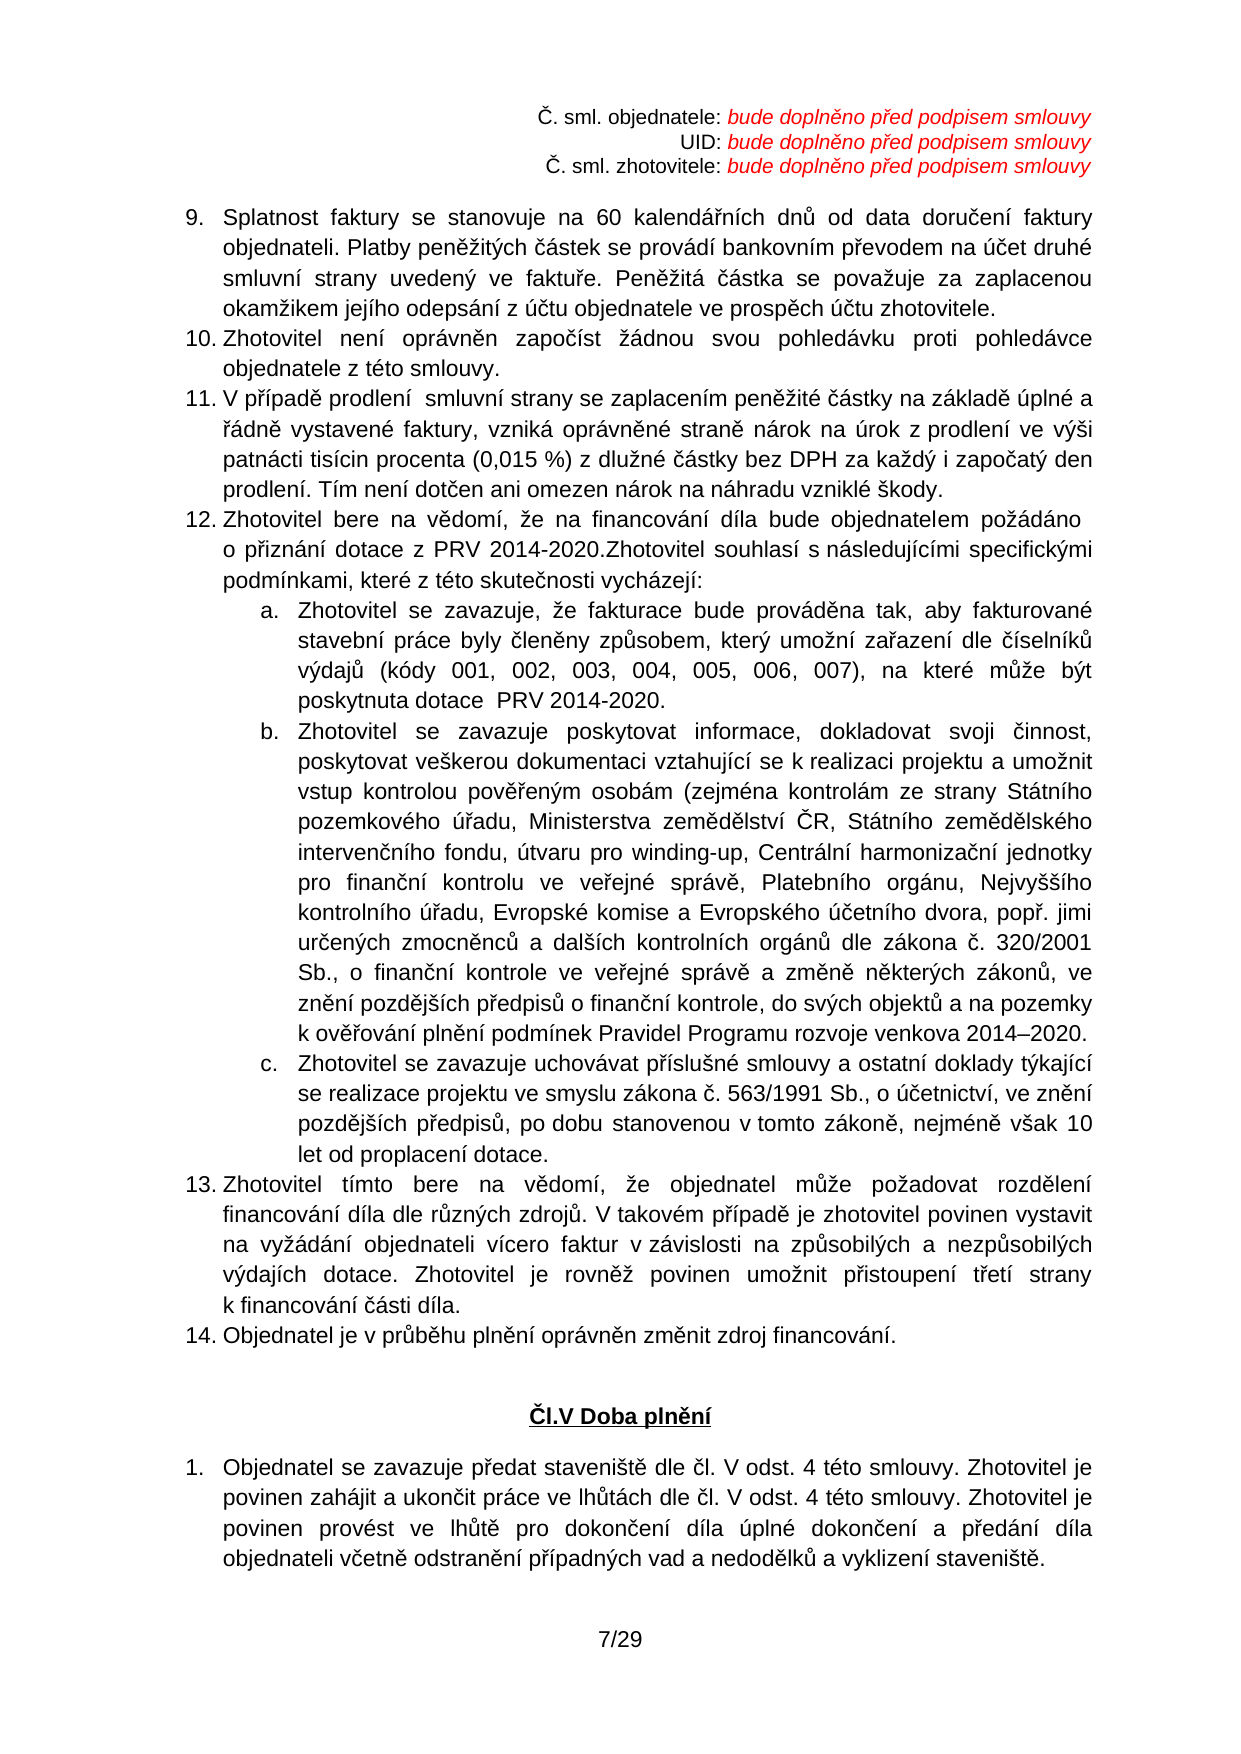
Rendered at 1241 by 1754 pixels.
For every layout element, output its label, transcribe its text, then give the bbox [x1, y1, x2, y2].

list Zhotovitel se zavazuje uchovávat příslušné smlouvy a ostatní doklady týkající se realizace projektu ve smyslu zákona č. 563/1991 Sb., o účetnictví, ve znění pozdějších předpisů, po dobu stanovenou v tomto zákoně, nejméně však 10 let od proplacení dotace. [260, 1050, 1093, 1167]
list Zhotovitel bere na vědomí, že na financování díla bude objednatelem požádáno o přiznání dotace z PRV 2014-2020.Zhotovitel souhlasí s následujícími specifickými podmínkami, které z této skutečnosti vycházejí: [185, 506, 1093, 593]
list Splatnost faktury se stanovuje na 60 kalendářních dnů od data doručení faktury objednateli. Platby peněžitých částek se provádí bankovním převodem na účet druhé smluvní strany uvedený ve faktuře. Peněžitá částka se považuje za zaplacenou okamžikem jejího odepsání z účtu objednatele ve prospěch účtu zhotovitele. [185, 204, 1093, 321]
list Zhotovitel není oprávněn započíst žádnou svou pohledávku proti pohledávce objednatele z této smlouvy. [185, 325, 1093, 381]
list Objednatel se zavazuje předat staveniště dle čl. V odst. 4 této smlouvy. Zhotovitel je povinen zahájit a ukončit práce ve lhůtách dle čl. V odst. 4 této smlouvy. Zhotovitel je povinen provést ve lhůtě pro dokončení díla úplné dokončení a předání díla objednateli včetně odstranění případných vad a nedodělků a vyklizení staveniště. [185, 1454, 1093, 1571]
list Objednatel je v průběhu plnění oprávněn změnit zdroj financování. [185, 1322, 1093, 1348]
list Zhotovitel se zavazuje poskytovat informace, dokladovat svoji činnost, poskytovat veškerou dokumentaci vztahující se k realizaci projektu a umožnit vstup kontrolou pověřeným osobám (zejména kontrolám ze strany Státního pozemkového úřadu, Ministerstva zemědělství ČR, Státního zemědělského intervenčního fondu, útvaru pro winding-up, Centrální harmonizační jednotky pro finanční kontrolu ve veřejné správě, Platebního orgánu, Nejvyššího kontrolního úřadu, Evropské komise a Evropského účetního dvora, popř. jimi určených zmocněnců a dalších kontrolních orgánů dle zákona č. 320/2001 Sb., o finanční kontrole ve veřejné správě a změně některých zákonů, ve znění pozdějších předpisů o finanční kontrole, do svých objektů a na pozemky k ověřování plnění podmínek Pravidel Programu rozvoje venkova 2014–2020. [260, 718, 1093, 1046]
text Čl.V Doba plnění [148, 1403, 1093, 1429]
list Zhotovitel tímto bere na vědomí, že objednatel může požadovat rozdělení financování díla dle různých zdrojů. V takovém případě je zhotovitel povinen vystavit na vyžádání objednateli vícero faktur v závislosti na způsobilých a nezpůsobilých výdajích dotace. Zhotovitel je rovněž povinen umožnit přistoupení třetí strany k financování části díla. [185, 1171, 1093, 1318]
list Zhotovitel se zavazuje, že fakturace bude prováděna tak, aby fakturované stavební práce byly členěny způsobem, který umožní zařazení dle číselníků výdajů (kódy 001, 002, 003, 004, 005, 006, 007), na které může být poskytnuta dotace PRV 2014-2020. [260, 597, 1093, 714]
list V případě prodlení smluvní strany se zaplacením peněžité částky na základě úplné a řádně vystavené faktury, vzniká oprávněné straně nárok na úrok z prodlení ve výši patnácti tisícin procenta (0,015 %) z dlužné částky bez DPH za každý i započatý den prodlení. Tím není dotčen ani omezen nárok na náhradu vzniklé škody. [185, 385, 1093, 502]
